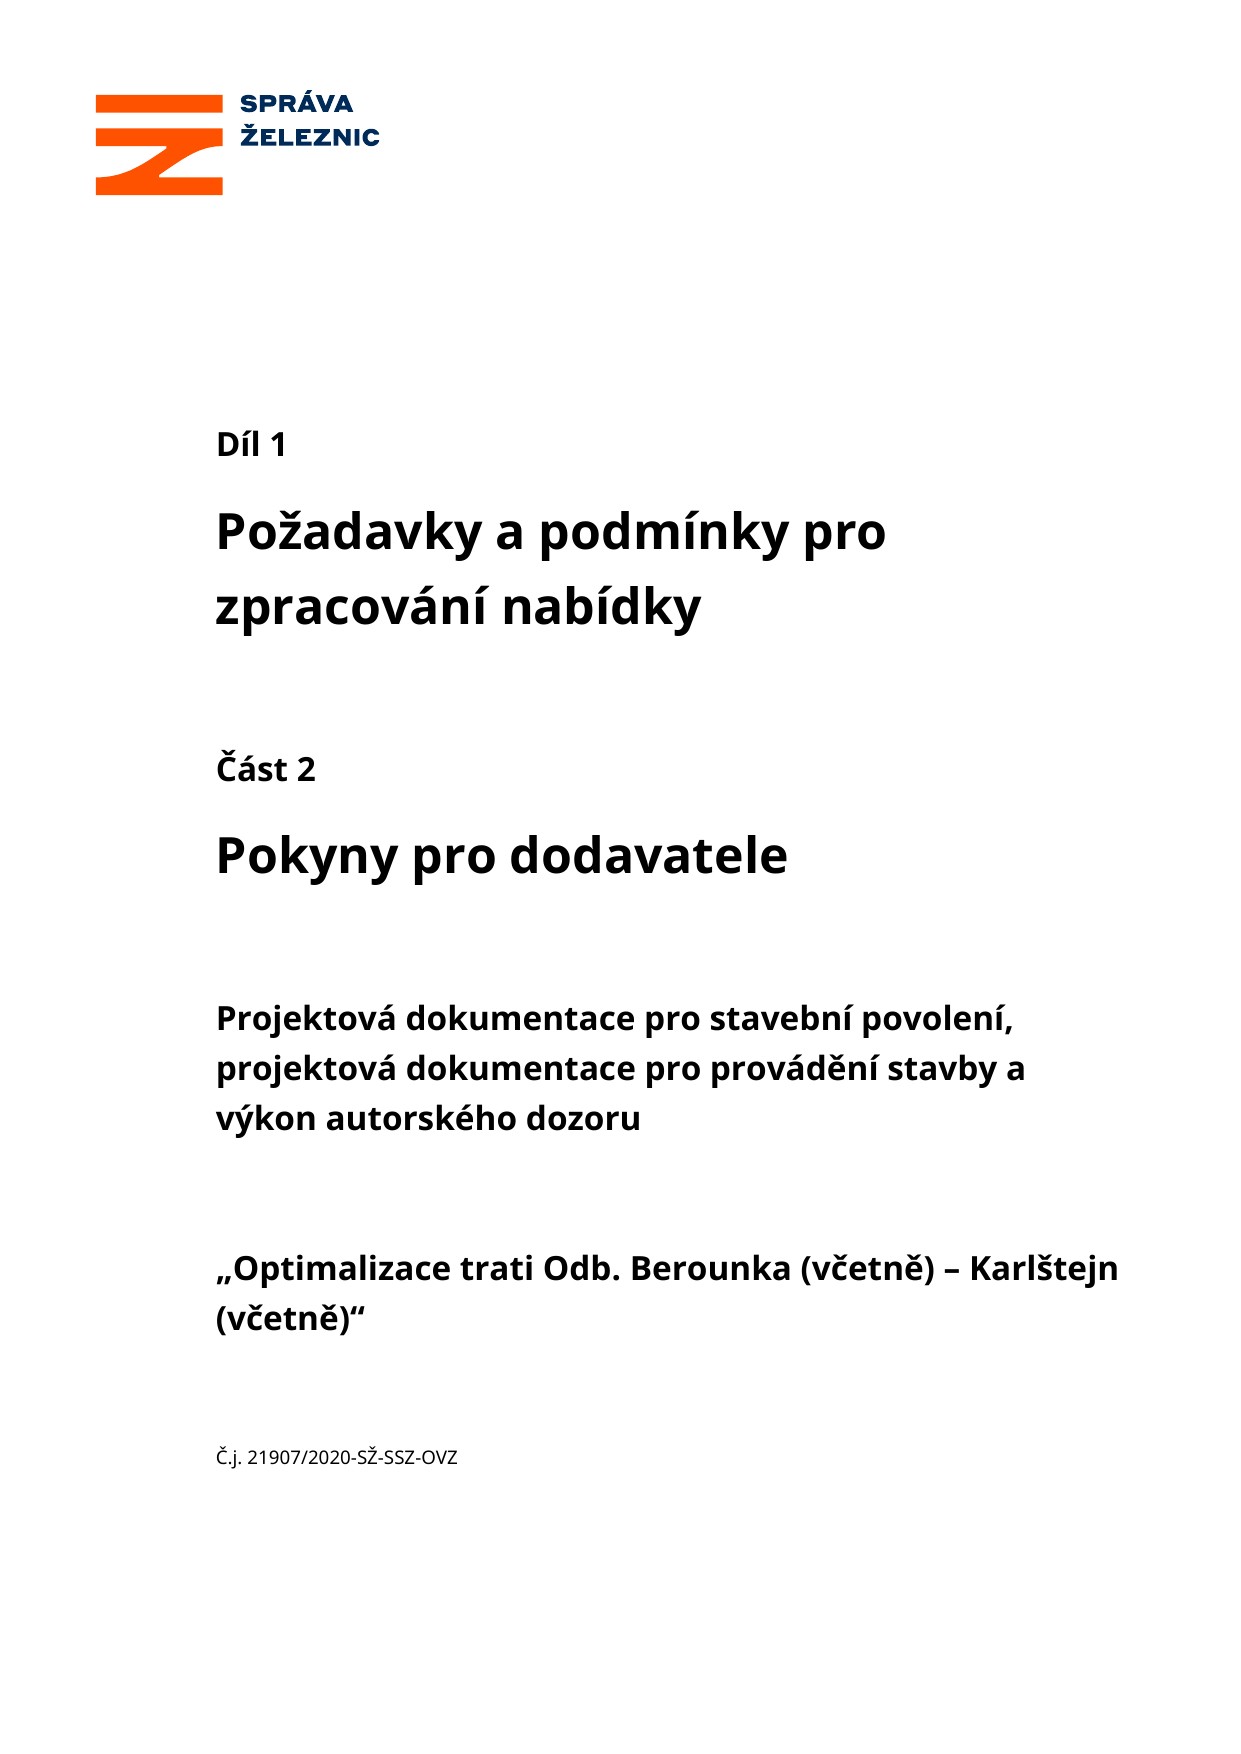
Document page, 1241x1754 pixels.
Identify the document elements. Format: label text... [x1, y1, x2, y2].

text Díl 1 [216, 421, 1122, 466]
text Pokyny pro dodavatele [216, 820, 1122, 888]
text Část 2 [216, 746, 1122, 791]
list Č.j. 21907/2020-SŽ-SSZ-OVZ [216, 1444, 1122, 1470]
text Požadavky a podmínky pro zpracování nabídky [216, 496, 1122, 639]
text „Optimalizace trati Odb. Berounka (včetně) – Karlštejn (včetně)“ [216, 1245, 1122, 1340]
text Projektová dokumentace pro stavební povolení, projektová dokumentace pro provádění stavby a výkon autorského dozoru [216, 995, 1122, 1140]
